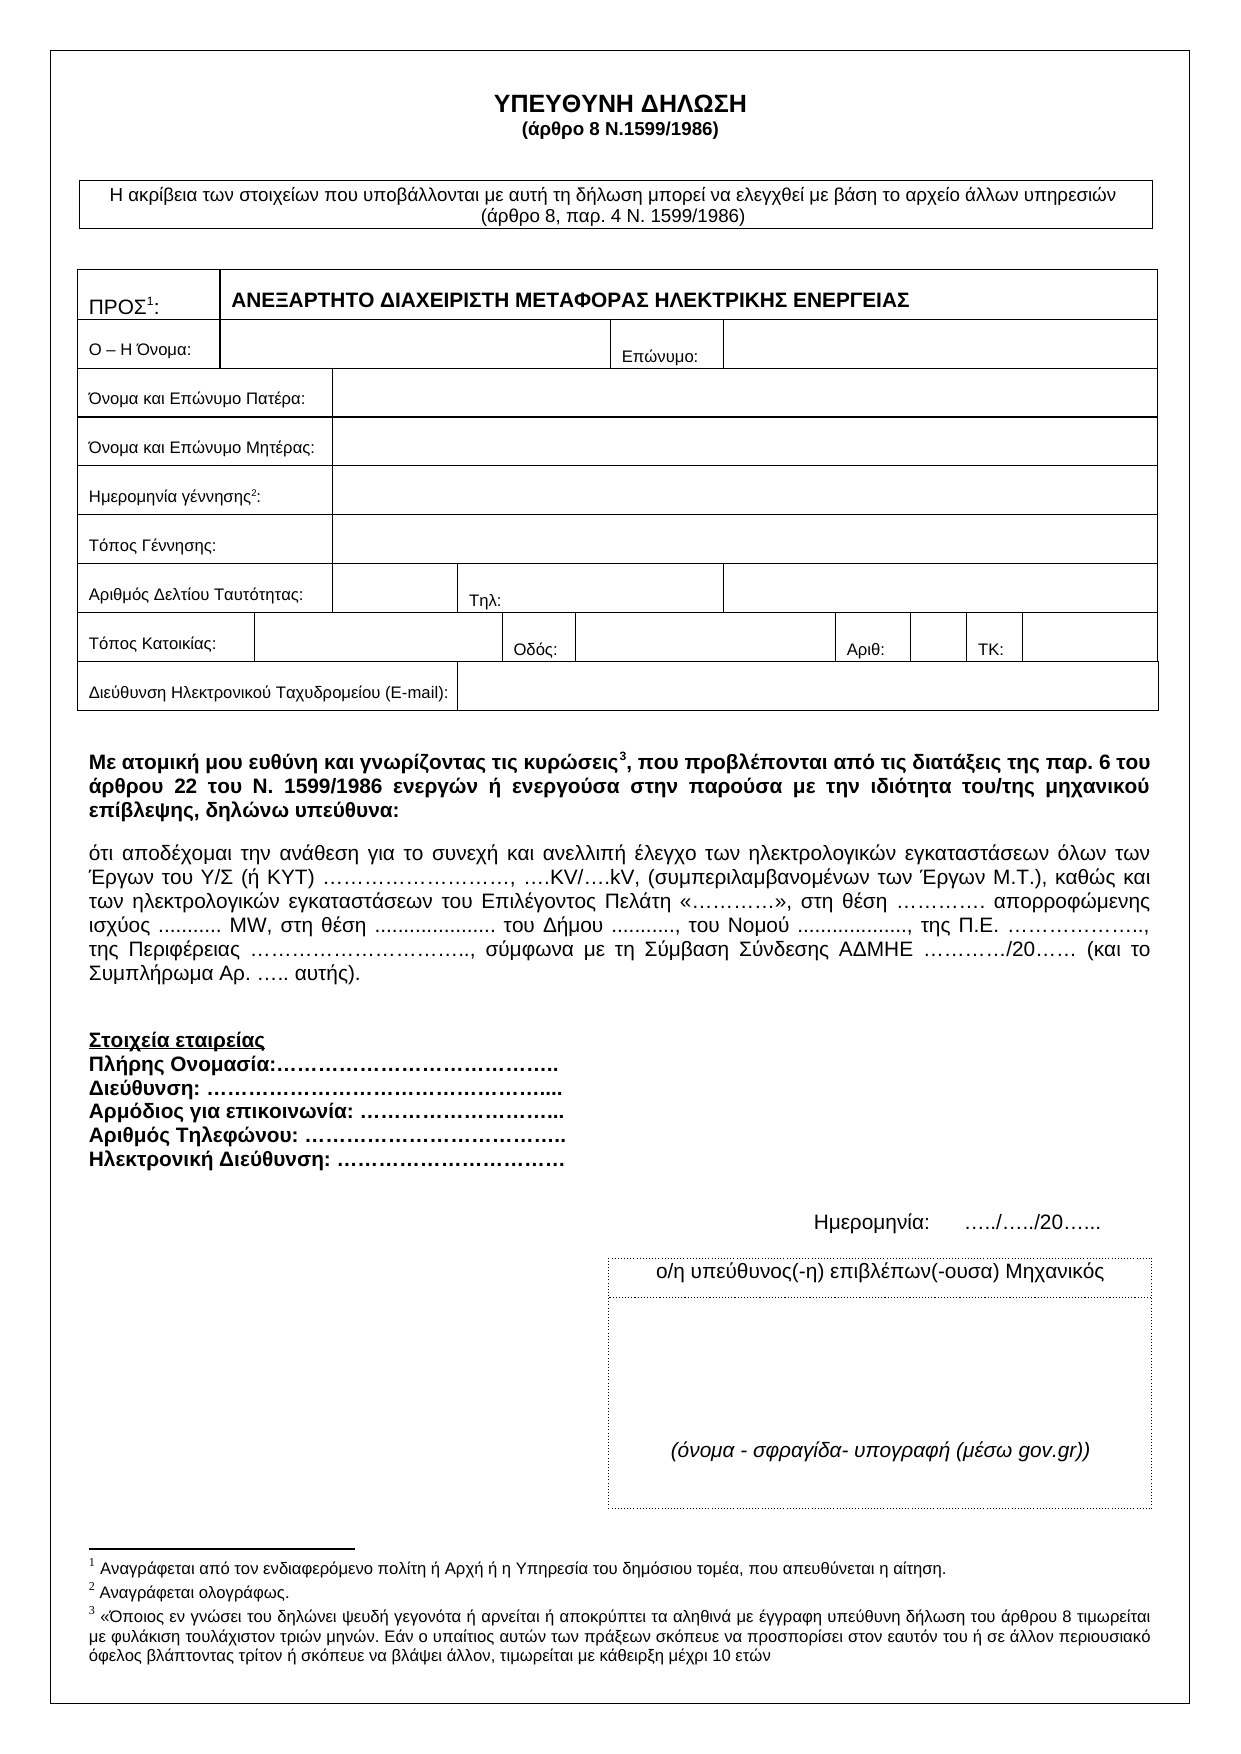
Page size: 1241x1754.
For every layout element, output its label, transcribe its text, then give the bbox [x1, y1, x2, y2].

table_cell Τόπος Κατοικίας: [78, 613, 254, 661]
text Πλήρης Ονομασία:………………………………….. [89, 1051, 1152, 1075]
table_cell [221, 320, 610, 367]
text Η ακρίβεια των στοιχείων που υποβάλλονται με αυτή τη δήλωση μπορεί να ελεγχθεί με βάση το αρχείο άλλων υπηρεσιών (άρθρο 8, παρ. 4 Ν. 1599/1986) [80, 181, 1152, 228]
text Στοιχεία εταιρείας [89, 1027, 1152, 1051]
table_cell Όνομα και Επώνυμο Μητέρας: [78, 418, 332, 465]
text (άρθρο 8 Ν.1599/1986) [89, 117, 1152, 139]
table_cell Αριθμός Δελτίου Ταυτότητας: [78, 564, 332, 612]
table_cell [333, 369, 1157, 416]
table_cell [1023, 613, 1157, 661]
text Ηλεκτρονική Διεύθυνση: …………………………… [89, 1147, 1152, 1171]
table_cell Τόπος Γέννησης: [78, 515, 332, 563]
table_cell [724, 320, 1157, 367]
table_cell Ημερομηνία γέννησης: [78, 466, 332, 514]
table_cell [911, 613, 966, 661]
table_cell [255, 613, 502, 661]
table_cell Τηλ: [458, 564, 723, 612]
text Διεύθυνση: ………………………………………….... [89, 1075, 1152, 1099]
table_header ΑΝΕΞΑΡΤΗΤΟ ΔΙΑΧΕΙΡΙΣΤΗ ΜΕΤΑΦΟΡΑΣ ΗΛΕΚΤΡΙΚΗΣ ΕΝΕΡΓΕΙΑΣ [221, 270, 1157, 318]
table_cell [333, 564, 457, 612]
table_cell [576, 613, 835, 661]
table_cell Επώνυμο: [611, 320, 723, 367]
table_header ΠΡΟΣ: [78, 270, 219, 318]
text Ημερομηνία: …../…../20…... [89, 1209, 1101, 1233]
table_cell Όνομα και Επώνυμο Πατέρα: [78, 369, 332, 416]
table_cell ΤΚ: [967, 613, 1022, 661]
table_cell Διεύθυνση Ηλεκτρονικού Ταχυδρομείου (Ε-mail): [78, 662, 457, 710]
text Αριθμός Τηλεφώνου: ……………………………….. [89, 1123, 1152, 1147]
table_cell [333, 418, 1157, 465]
table_cell (όνομα - σφραγίδα- υπογραφή (μέσω gov.gr)) [609, 1297, 1152, 1508]
table_cell [724, 564, 1157, 612]
table_cell Ο – Η Όνομα: [78, 320, 219, 367]
text ΥΠΕΥΘΥΝΗ ΔΗΛΩΣΗ [89, 89, 1152, 117]
text Με ατομική μου ευθύνη και γνωρίζοντας τις κυρώσεις, που προβλέπονται από τις διατάξεις της παρ. 6 του άρθρου 22 του Ν. 1599/1986 ενεργών ή ενεργούσα στην παρούσα με την ιδιότητα του/της μηχανικού επίβλεψης, δηλώνω υπεύθυνα: [89, 749, 1152, 821]
table_cell Αριθ: [836, 613, 910, 661]
table_header ο/η υπεύθυνος(-η) επιβλέπων(-ουσα) Μηχανικός [609, 1258, 1152, 1297]
text Αρμόδιος για επικοινωνία: ………………………... [89, 1099, 1152, 1123]
table_cell Οδός: [503, 613, 575, 661]
text ότι αποδέχομαι την ανάθεση για το συνεχή και ανελλιπή έλεγχο των ηλεκτρολογικών εγκαταστάσεων όλων των Έργων του Υ/Σ (ή ΚΥΤ) ………………………, ….KV/….kV, (συμπεριλαμβανομένων των Έργων Μ.Τ.), καθώς και των ηλεκτρολογικών εγκαταστάσεων του Επιλέγοντος Πελάτη «…………», στη θέση …………. απορροφώμενης ισχύος ........... MW, στη θέση ..................... του Δήμου ..........., του Νομού ..................., της Π.Ε. ……………….., της Περιφέρειας ………………………….., σύμφωνα με τη Σύμβαση Σύνδεσης ΑΔΜΗΕ …………/20…… (και το Συμπλήρωμα Αρ. ….. αυτής). [89, 841, 1152, 984]
table_cell [458, 662, 1158, 710]
table_cell [333, 515, 1157, 563]
table_cell [333, 466, 1157, 514]
